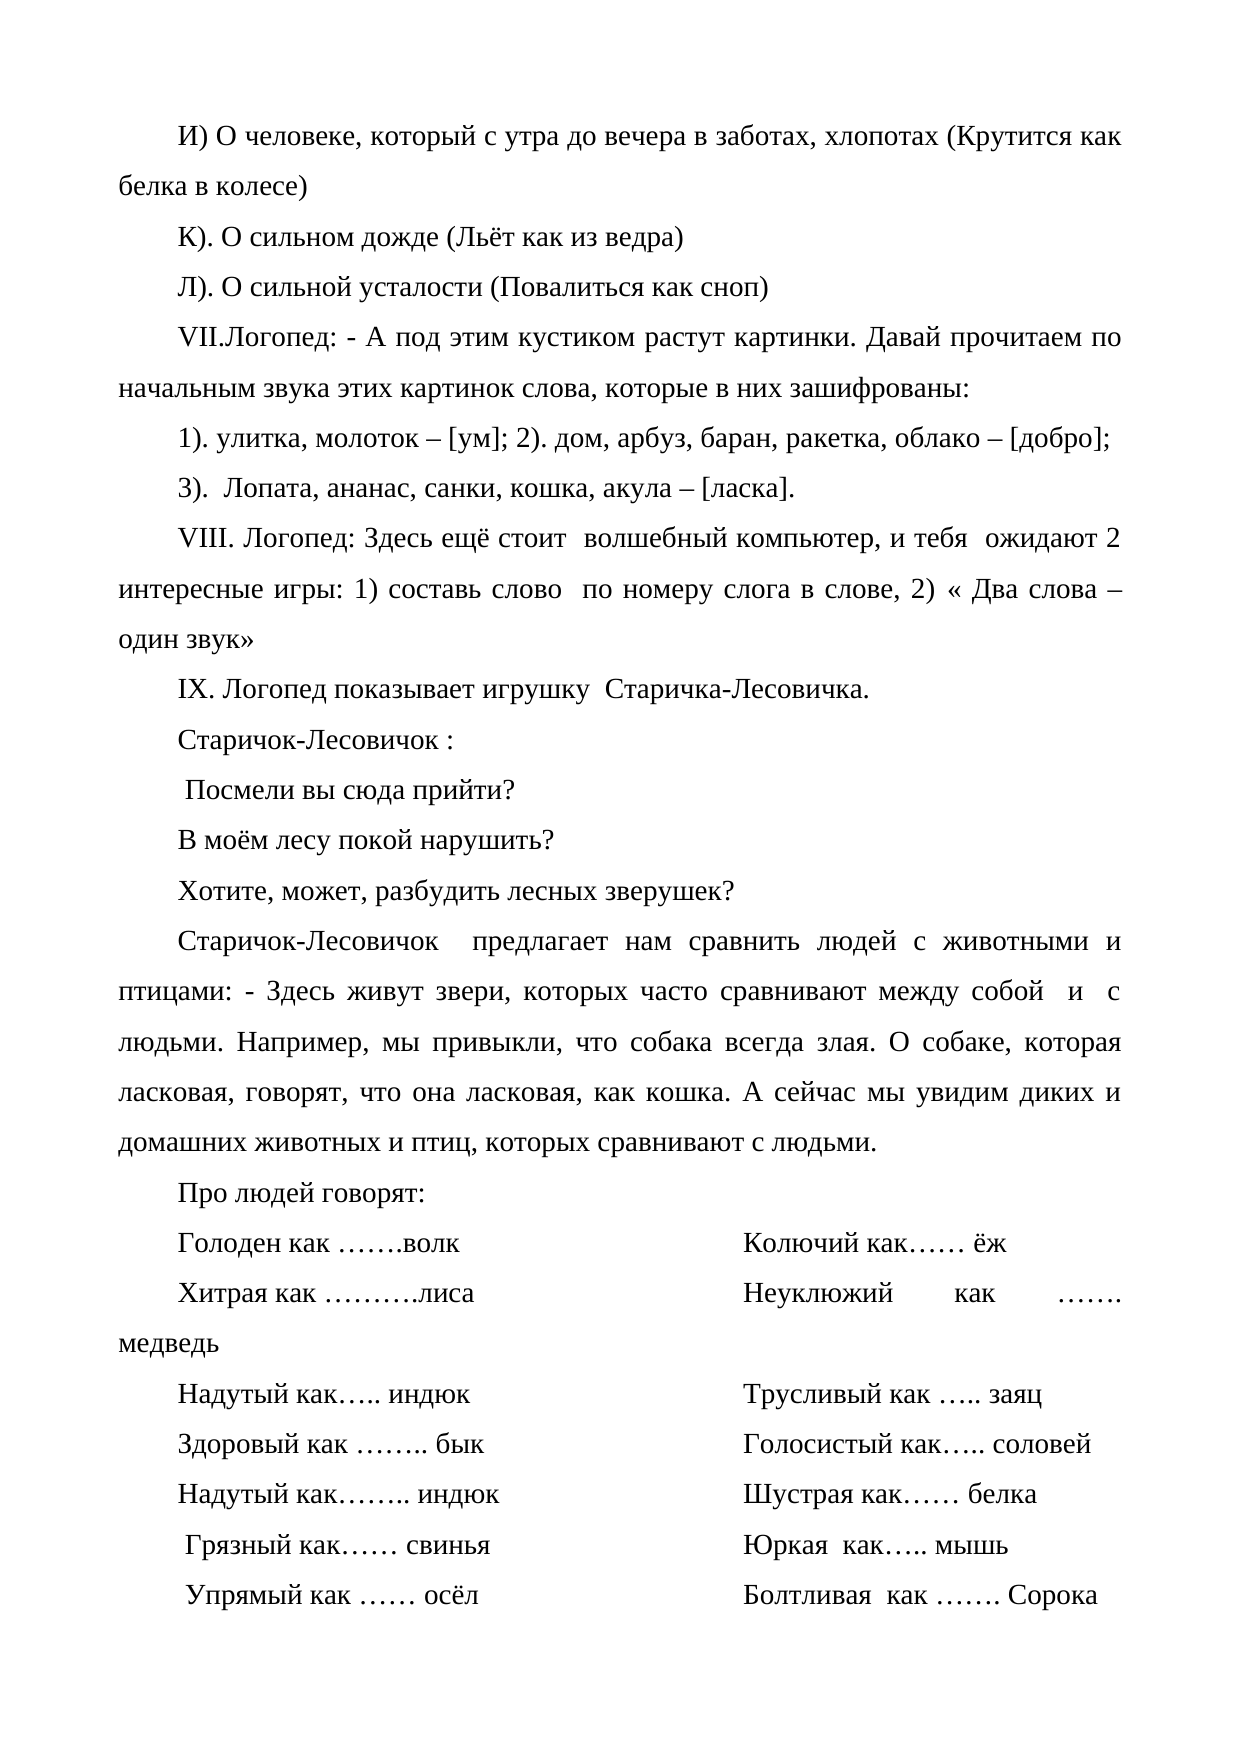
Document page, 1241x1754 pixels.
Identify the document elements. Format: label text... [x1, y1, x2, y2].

text 1). улитка, молоток – [ум]; 2). дом, арбуз, баран, ракетка, облако – [добро]; [118, 420, 1122, 453]
text Здоровый как …….. бык Голосистый как….. соловей [118, 1426, 1122, 1460]
text Грязный как…… свинья Юркая как….. мышь [118, 1527, 1122, 1560]
text Надутый как…….. индюк Шустрая как…… белка [118, 1477, 1122, 1510]
text Надутый как….. индюк Трусливый как ….. заяц [118, 1376, 1122, 1409]
text VIII. Логопед: Здесь ещё стоит волшебный компьютер, и тебя ожидают 2 интересные игры: 1) составь слово по номеру слога в слове, 2) « Два слова – один звук» [118, 521, 1122, 655]
text Про людей говорят: [118, 1175, 1122, 1208]
text IX. Логопед показывает игрушку Старичка-Лесовичка. [118, 672, 1122, 705]
text 3). Лопата, ананас, санки, кошка, акула – [ласка]. [118, 470, 1122, 504]
text Посмели вы сюда прийти? [118, 772, 1122, 806]
text И) О человеке, который с утра до вечера в заботах, хлопотах (Крутится как белка в колесе) [118, 118, 1122, 202]
text В моём лесу покой нарушить? [118, 822, 1122, 856]
text К). О сильном дожде (Льёт как из ведра) [118, 219, 1122, 252]
text Голоден как …….волк Колючий как…… ёж [118, 1225, 1122, 1258]
text Старичок-Лесовичок : [118, 722, 1122, 755]
text Л). О сильной усталости (Повалиться как сноп) [118, 269, 1122, 303]
text Старичок-Лесовичок предлагает нам сравнить людей с животными и птицами: - Здесь живут звери, которых часто сравнивают между собой и с людьми. Например, мы привыкли, что собака всегда злая. О собаке, которая ласковая, говорят, что она ласковая, как кошка. А сейчас мы увидим диких и домашних животных и птиц, которых сравнивают с людьми. [118, 923, 1122, 1158]
text Хотите, может, разбудить лесных зверушек? [118, 873, 1122, 906]
text VII.Логопед: - А под этим кустиком растут картинки. Давай прочитаем по начальным звука этих картинок слова, которые в них зашифрованы: [118, 319, 1122, 403]
text Упрямый как …… осёл Болтливая как ……. Сорока [118, 1577, 1122, 1611]
text Хитрая как ……….лиса Неуклюжий как ……. медведь [118, 1275, 1122, 1359]
